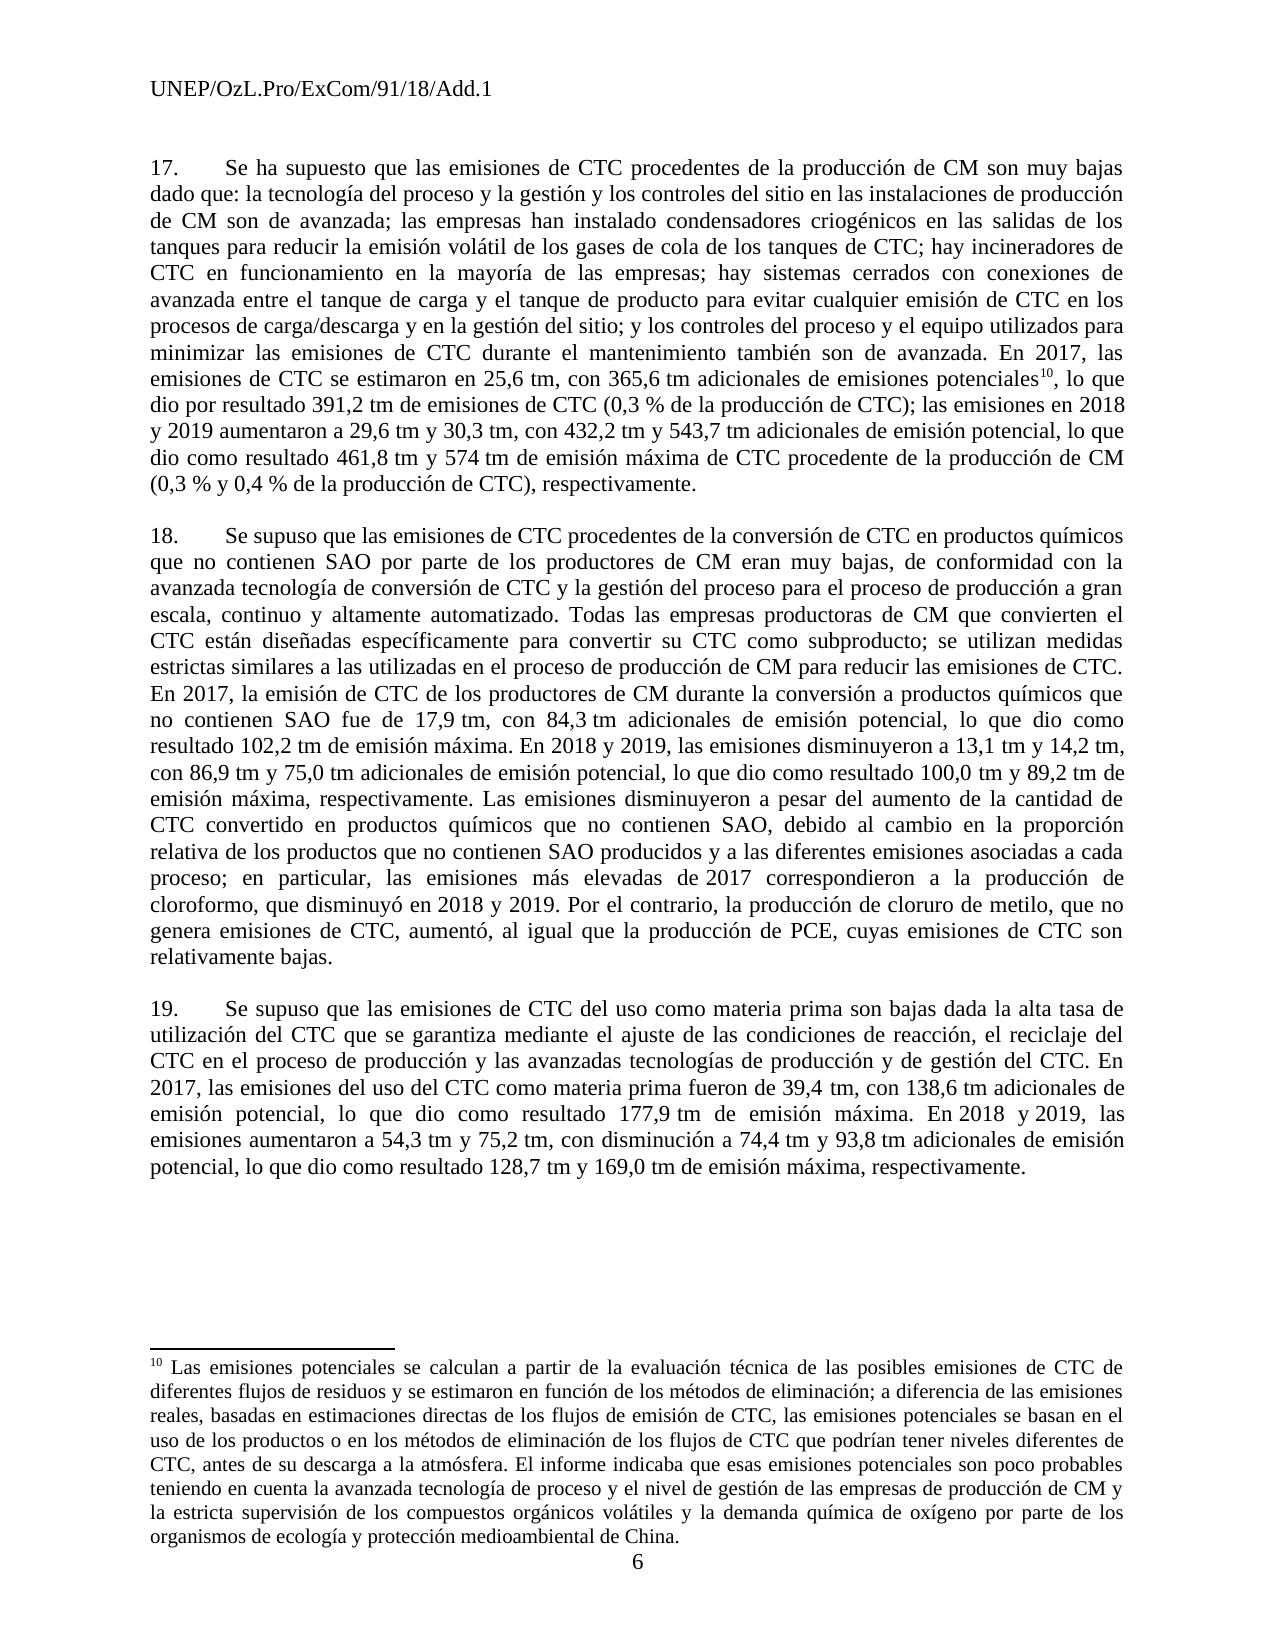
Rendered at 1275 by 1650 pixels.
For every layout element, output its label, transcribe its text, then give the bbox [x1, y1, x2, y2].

list Se supuso que las emisiones de CTC del uso como materia prima son bajas dada la alta tasa de utilización del CTC que se garantiza mediante el ajuste de las condiciones de reacción, el reciclaje del CTC en el proceso de producción y las avanzadas tecnologías de producción y de gestión del CTC. En 2017, las emisiones del uso del CTC como materia prima fueron de 39,4 tm, con 138,6 tm adicionales de emisión potencial, lo que dio como resultado 177,9 tm de emisión máxima. En 2018 y 2019, las emisiones aumentaron a 54,3 tm y 75,2 tm, con disminución a 74,4 tm y 93,8 tm adicionales de emisión potencial, lo que dio como resultado 128,7 tm y 169,0 tm de emisión máxima, respectivamente. [150, 995, 1125, 1179]
list Se supuso que las emisiones de CTC procedentes de la conversión de CTC en productos químicos que no contienen SAO por parte de los productores de CM eran muy bajas, de conformidad con la avanzada tecnología de conversión de CTC y la gestión del proceso para el proceso de producción a gran escala, continuo y altamente automatizado. Todas las empresas productoras de CM que convierten el CTC están diseñadas específicamente para convertir su CTC como subproducto; se utilizan medidas estrictas similares a las utilizadas en el proceso de producción de CM para reducir las emisiones de CTC. En 2017, la emisión de CTC de los productores de CM durante la conversión a productos químicos que no contienen SAO fue de 17,9 tm, con 84,3 tm adicionales de emisión potencial, lo que dio como resultado 102,2 tm de emisión máxima. En 2018 y 2019, las emisiones disminuyeron a 13,1 tm y 14,2 tm, con 86,9 tm y 75,0 tm adicionales de emisión potencial, lo que dio como resultado 100,0 tm y 89,2 tm de emisión máxima, respectivamente. Las emisiones disminuyeron a pesar del aumento de la cantidad de CTC convertido en productos químicos que no contienen SAO, debido al cambio en la proporción relativa de los productos que no contienen SAO producidos y a las diferentes emisiones asociadas a cada proceso; en particular, las emisiones más elevadas de 2017 correspondieron a la producción de cloroformo, que disminuyó en 2018 y 2019. Por el contrario, la producción de cloruro de metilo, que no genera emisiones de CTC, aumentó, al igual que la producción de PCE, cuyas emisiones de CTC son relativamente bajas. [150, 522, 1125, 970]
list Se ha supuesto que las emisiones de CTC procedentes de la producción de CM son muy bajas dado que: la tecnología del proceso y la gestión y los controles del sitio en las instalaciones de producción de CM son de avanzada; las empresas han instalado condensadores criogénicos en las salidas de los tanques para reducir la emisión volátil de los gases de cola de los tanques de CTC; hay incineradores de CTC en funcionamiento en la mayoría de las empresas; hay sistemas cerrados con conexiones de avanzada entre el tanque de carga y el tanque de producto para evitar cualquier emisión de CTC en los procesos de carga/descarga y en la gestión del sitio; y los controles del proceso y el equipo utilizados para minimizar las emisiones de CTC durante el mantenimiento también son de avanzada. En 2017, las emisiones de CTC se estimaron en 25,6 tm, con 365,6 tm adicionales de emisiones potenciales, lo que dio por resultado 391,2 tm de emisiones de CTC (0,3 % de la producción de CTC); las emisiones en 2018 y 2019 aumentaron a 29,6 tm y 30,3 tm, con 432,2 tm y 543,7 tm adicionales de emisión potencial, lo que dio como resultado 461,8 tm y 574 tm de emisión máxima de CTC procedente de la producción de CM (0,3 % y 0,4 % de la producción de CTC), respectivamente. [150, 154, 1125, 497]
